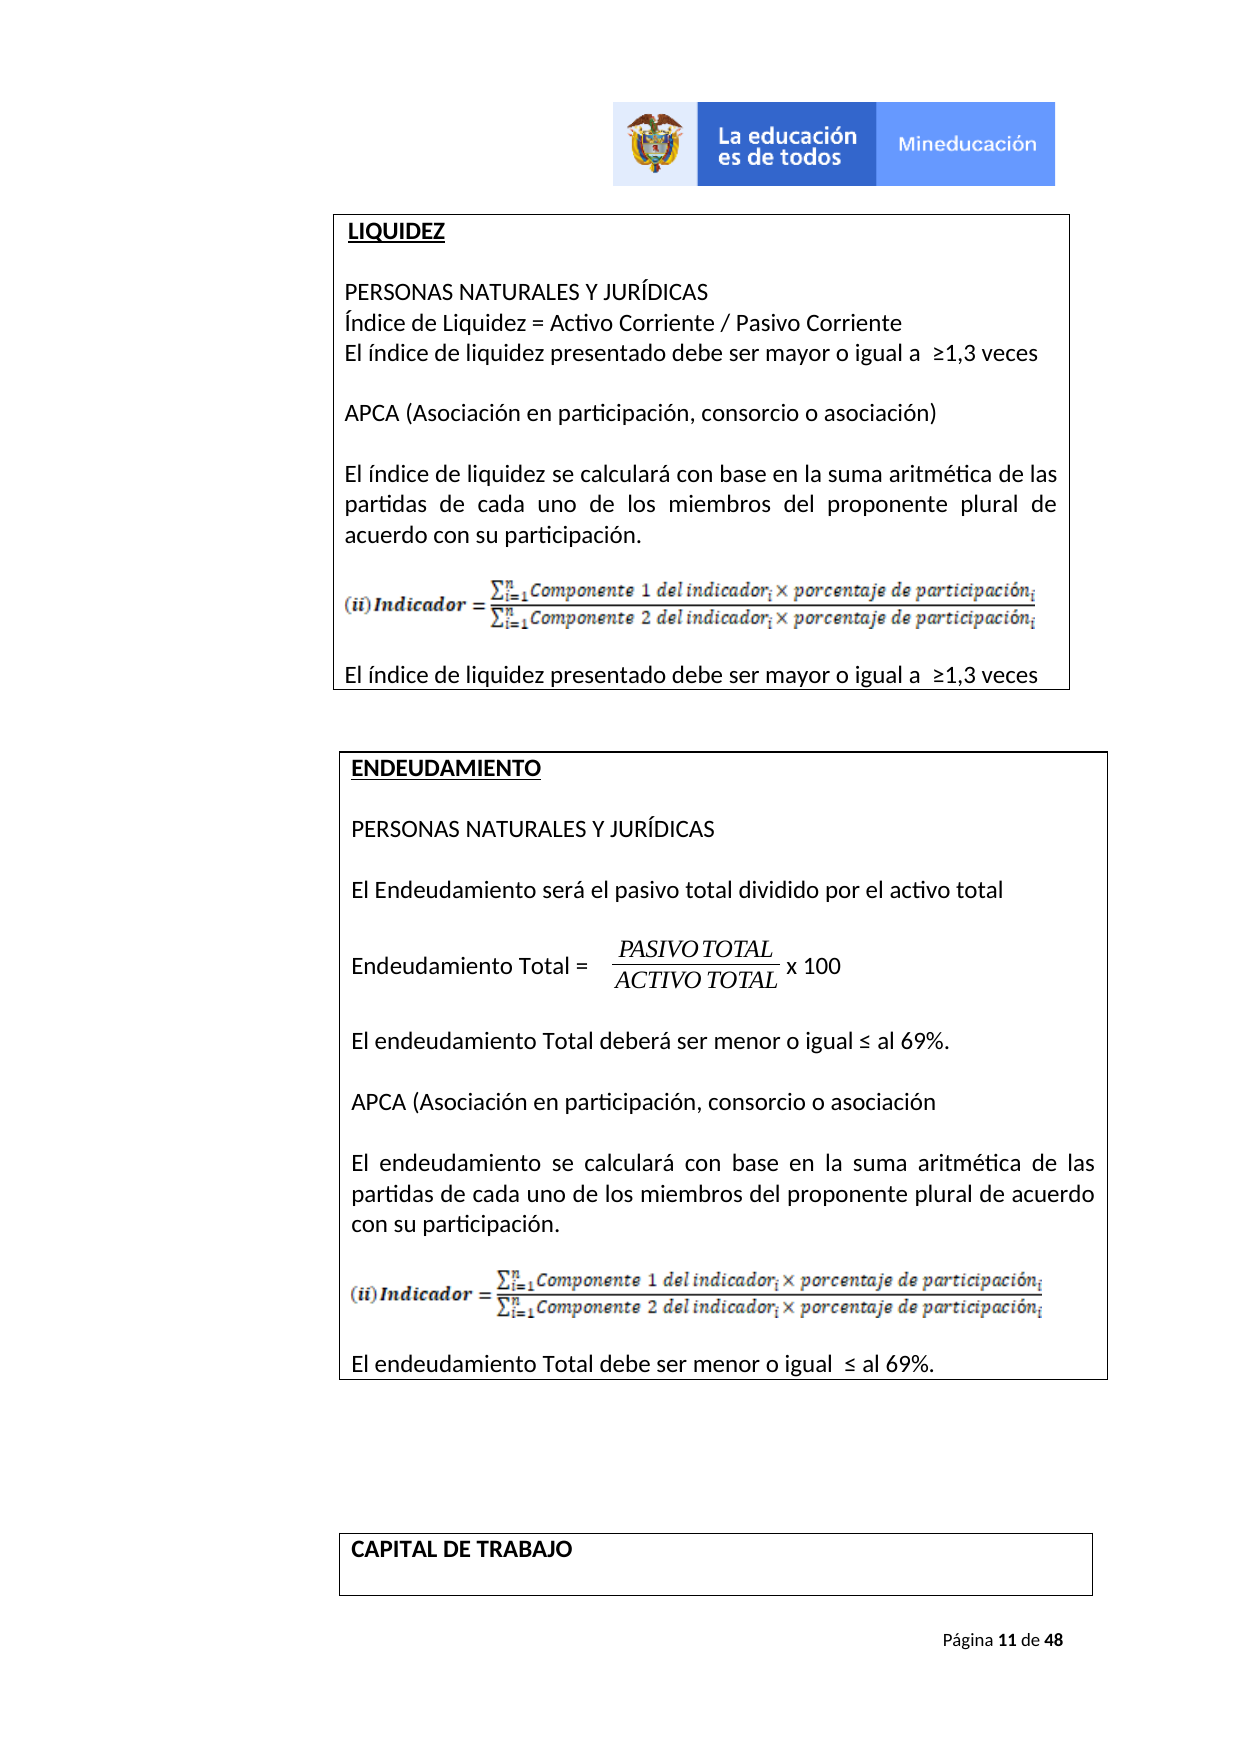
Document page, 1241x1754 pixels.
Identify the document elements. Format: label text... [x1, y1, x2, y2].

table_header ENDEUDAMIENTO PERSONAS NATURALES Y JURÍDICAS El Endeudamiento será el pasivo total dividido por el activo total Endeudamiento Total = x 100 El endeudamiento Total deberá ser menor o igual ≤ al 69%. APCA (Asociación en participación, consorcio o asociación El endeudamiento se calculará con base en la suma aritmética de las partidas de cada uno de los miembros del proponente plural de acuerdo con su participación. El endeudamiento Total debe ser menor o igual ≤ al 69%. [340, 753, 1107, 1379]
table_header LIQUIDEZ PERSONAS NATURALES Y JURÍDICAS Índice de Liquidez = Activo Corriente / Pasivo Corriente El índice de liquidez presentado debe ser mayor o igual a ≥1,3 veces APCA (Asociación en participación, consorcio o asociación) El índice de liquidez se calculará con base en la suma aritmética de las partidas de cada uno de los miembros del proponente plural de acuerdo con su participación. El índice de liquidez presentado debe ser mayor o igual a ≥1,3 veces [334, 215, 1069, 689]
picture [613, 102, 1056, 186]
picture [344, 579, 1035, 629]
picture [350, 1269, 1042, 1318]
